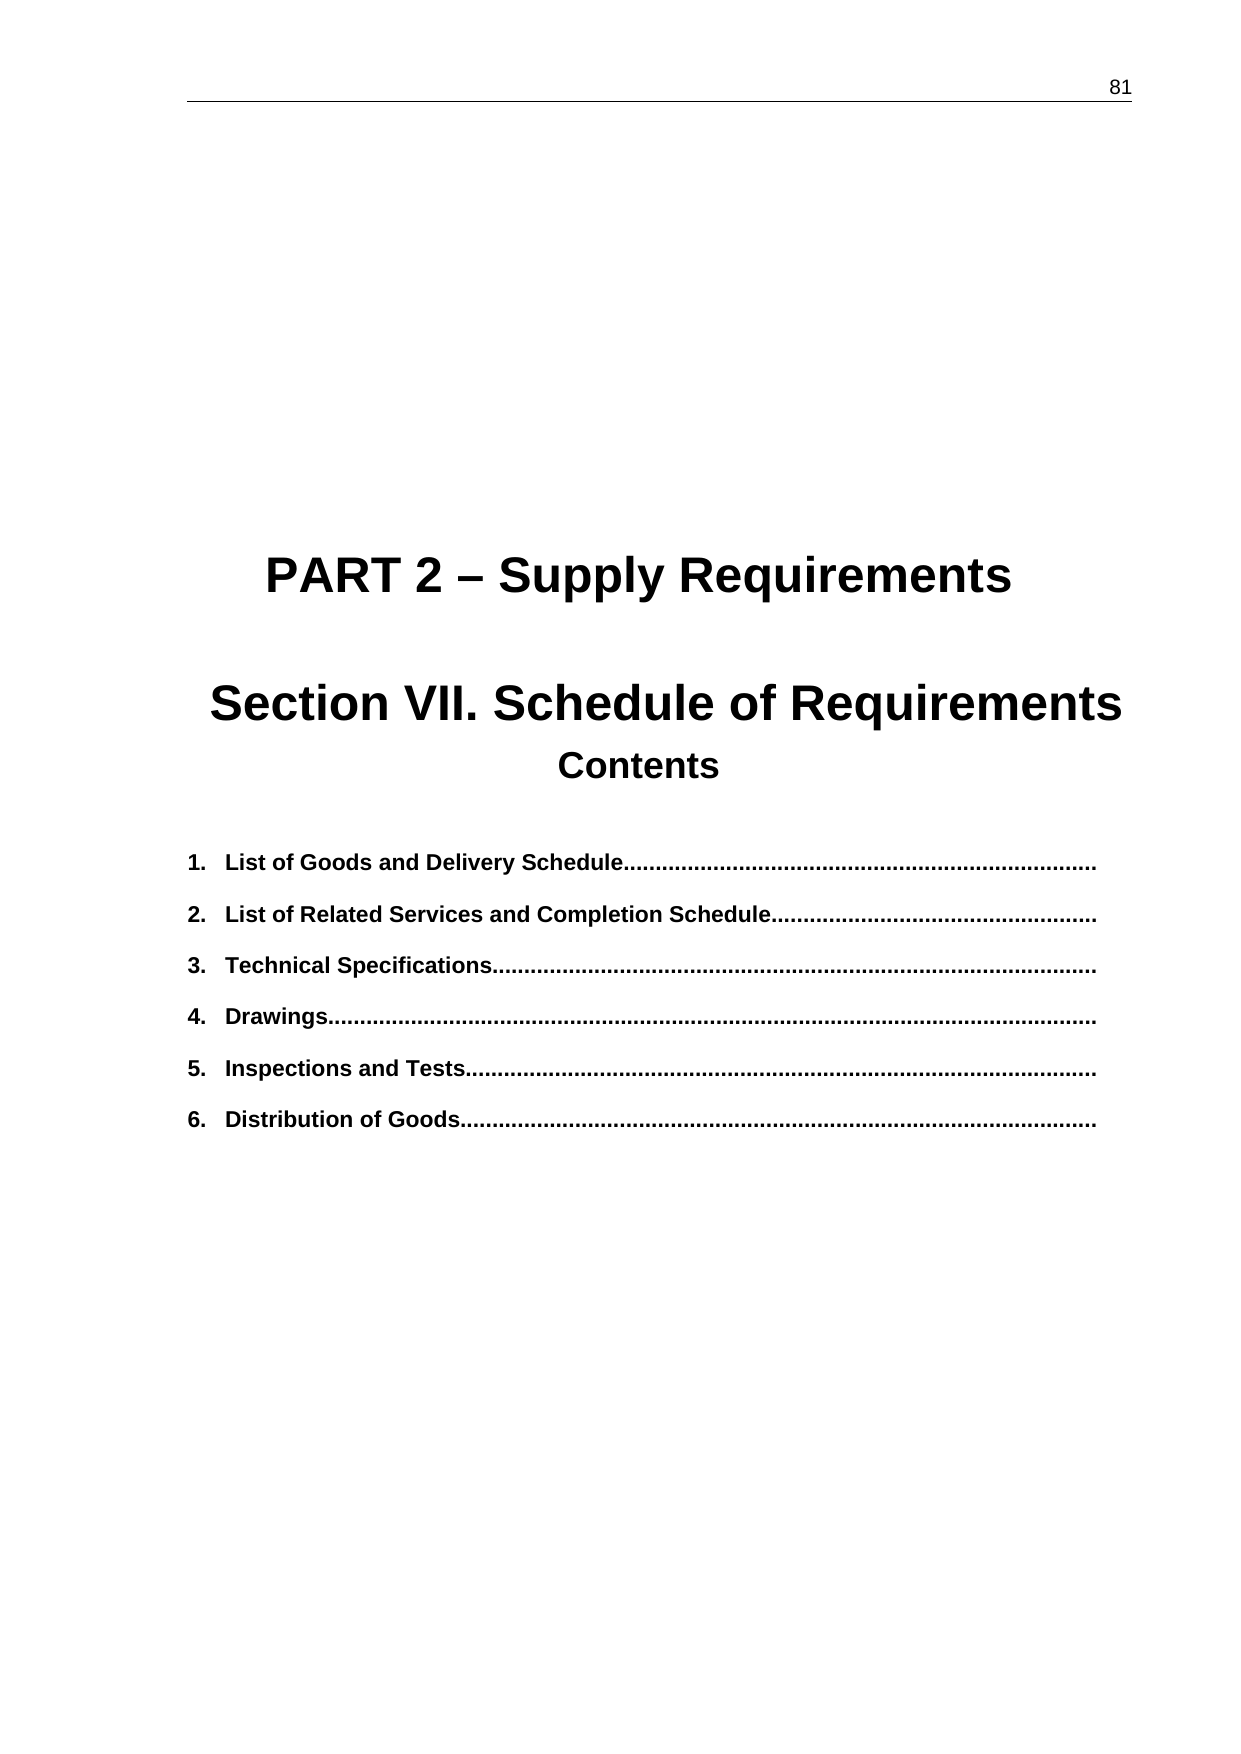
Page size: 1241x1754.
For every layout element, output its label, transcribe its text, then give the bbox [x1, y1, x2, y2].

text PART 2 – Supply Requirements [187, 545, 1090, 603]
table_header Section VII. Schedule of Requirements [187, 660, 1145, 744]
text 5. Inspections and Tests 89 [187, 1055, 1090, 1081]
text 2. List of Related Services and Completion Schedule 82 [187, 901, 1090, 927]
text 4. Drawings 87 [187, 1003, 1090, 1030]
text 1. List of Goods and Delivery Schedule 80 [187, 849, 1090, 876]
text 6. Distribution of Goods 90 [187, 1106, 1090, 1132]
text 3. Technical Specifications 83 [187, 952, 1090, 978]
text Contents [187, 744, 1090, 787]
